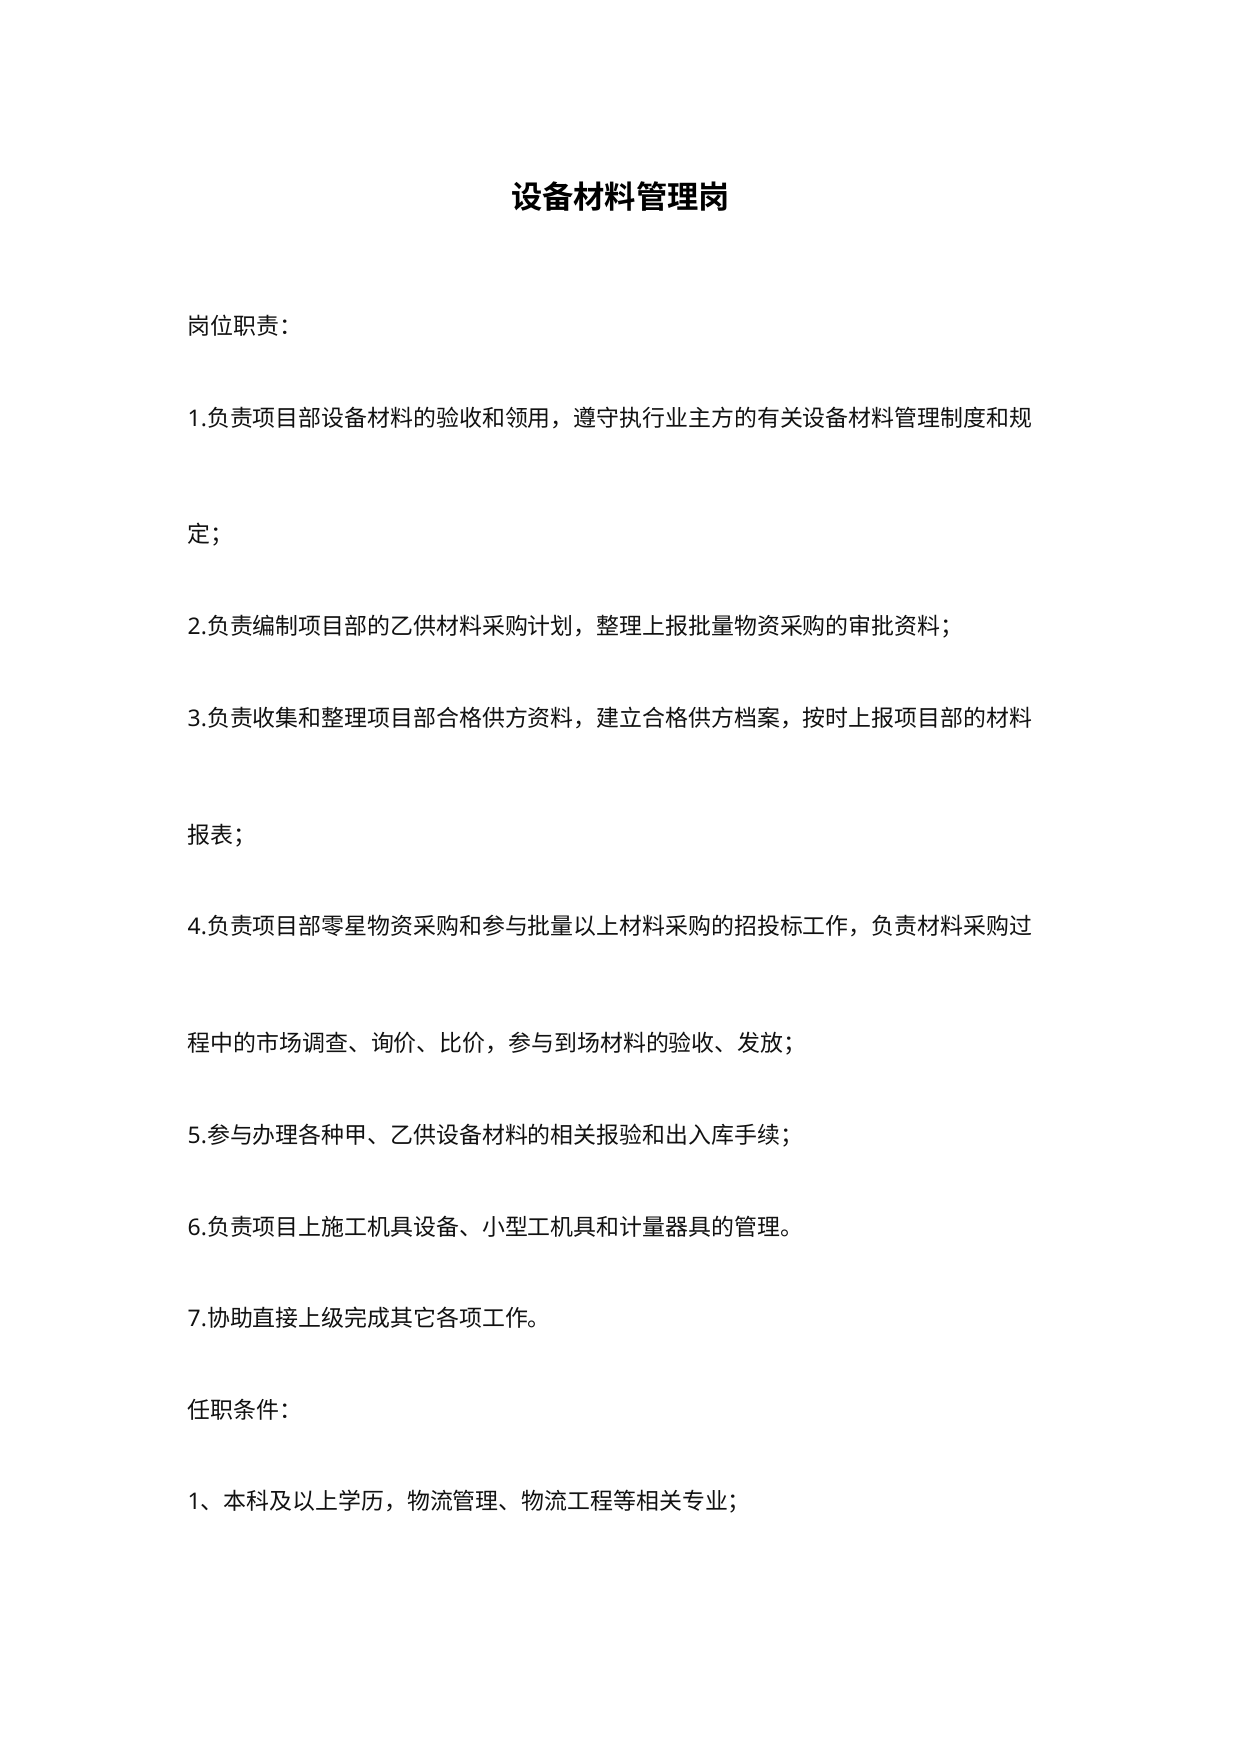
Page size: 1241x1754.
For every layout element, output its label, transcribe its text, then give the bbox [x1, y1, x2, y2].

text 6.负责项目上施工机具设备、小型工机具和计量器具的管理。 [187, 1192, 1053, 1257]
list 1、本科及以上学历，物流管理、物流工程等相关专业； [187, 1467, 1053, 1532]
text 3.负责收集和整理项目部合格供方资料，建立合格供方档案，按时上报项目部的材料报表； [187, 684, 1053, 866]
text 岗位职责： [187, 292, 1053, 357]
text 1.负责项目部设备材料的验收和领用，遵守执行业主方的有关设备材料管理制度和规定； [187, 383, 1053, 566]
text 7.协助直接上级完成其它各项工作。 [187, 1284, 1053, 1349]
text 2.负责编制项目部的乙供材料采购计划，整理上报批量物资采购的审批资料； [187, 592, 1053, 657]
text 设备材料管理岗 [187, 162, 1053, 227]
text 任职条件： [187, 1376, 1053, 1441]
text 4.负责项目部零星物资采购和参与批量以上材料采购的招投标工作，负责材料采购过程中的市场调查、询价、比价，参与到场材料的验收、发放； [187, 892, 1053, 1074]
text 5.参与办理各种甲、乙供设备材料的相关报验和出入库手续； [187, 1101, 1053, 1166]
